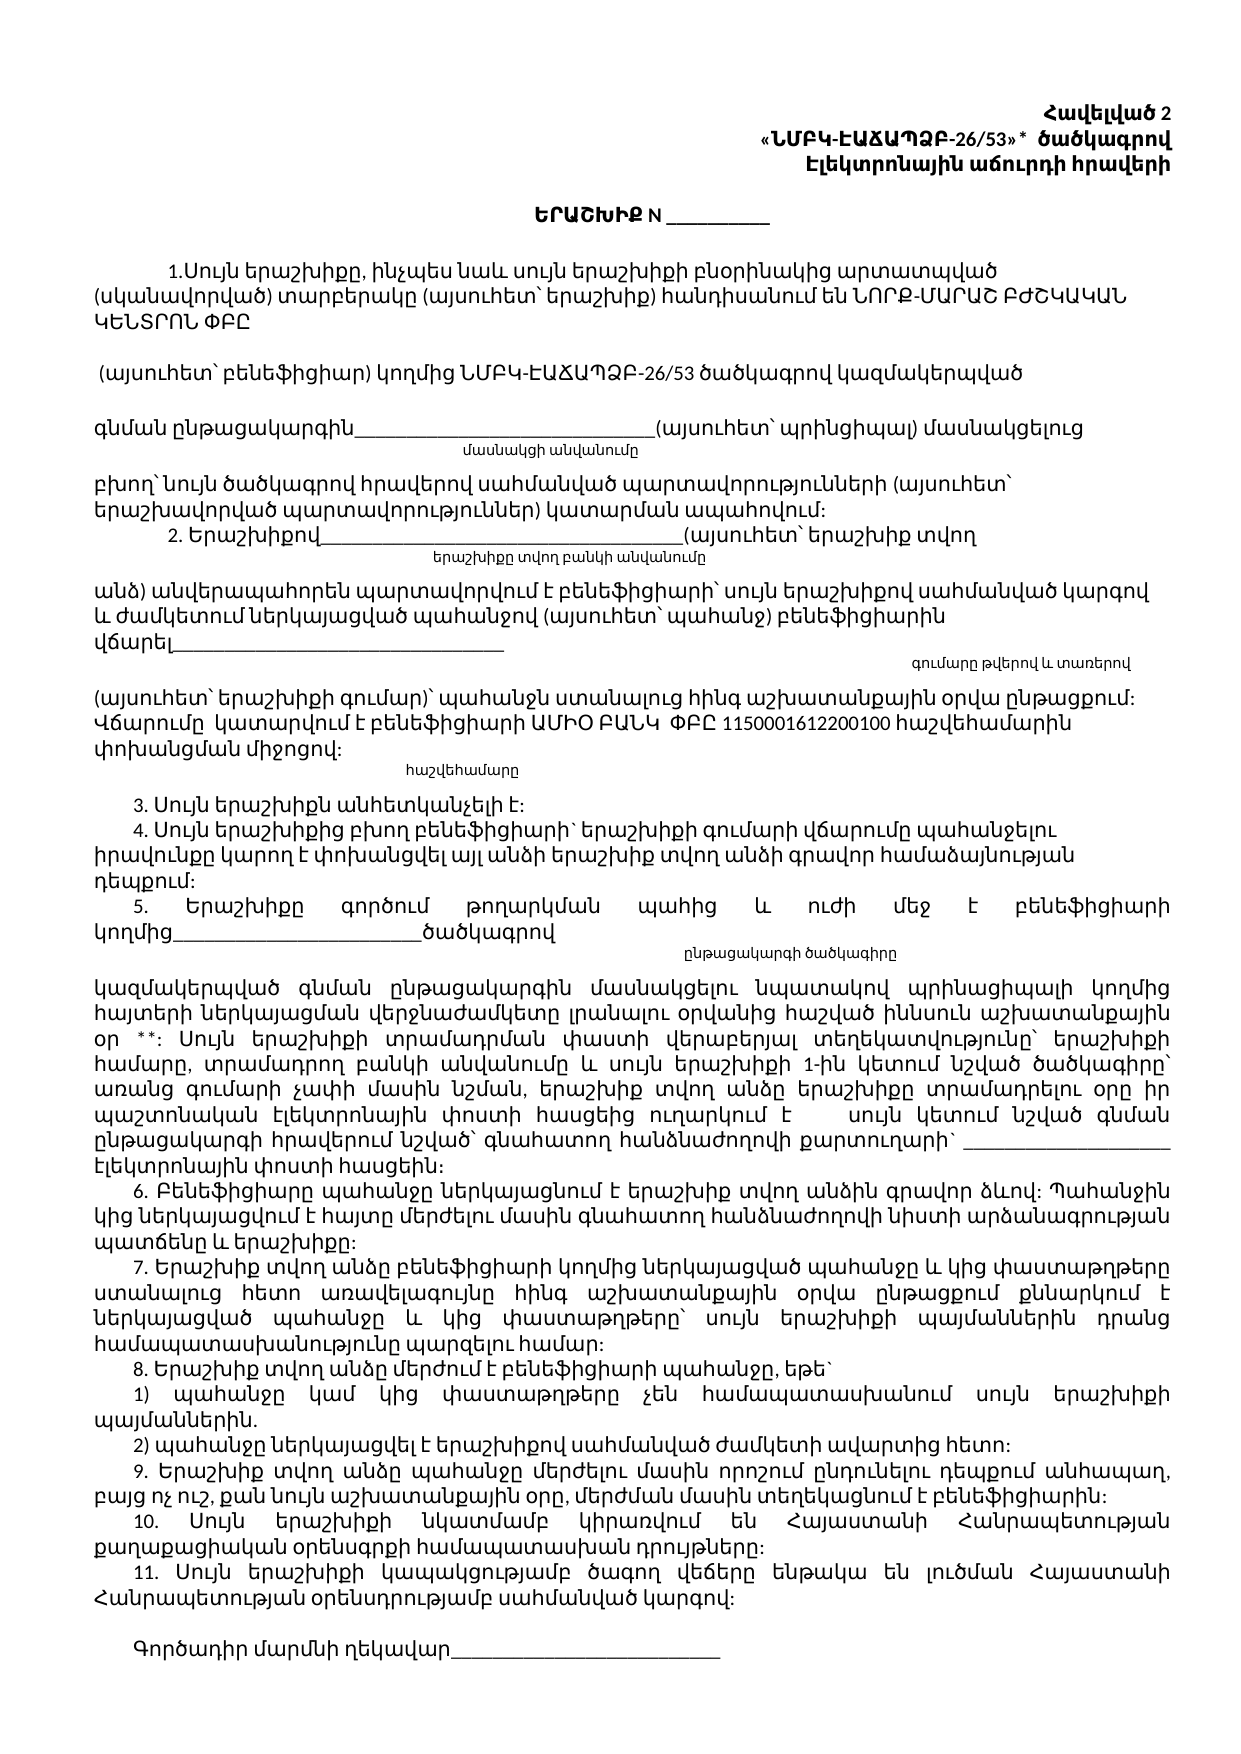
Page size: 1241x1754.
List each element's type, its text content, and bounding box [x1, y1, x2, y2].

text 2) պահանջը ներկայացվել է երաշխիքով սահմանված ժամկետի ավարտից հետո: [94, 1432, 1171, 1458]
text Էլեկտրոնային աճուրդի հրավերի [94, 151, 1171, 177]
text 11. Սույն երաշխիքի կապակցությամբ ծագող վեճերը ենթակա են լուծման Հայաստանի Հանրապետության օրենսդրությամբ սահմանված կարգով: [94, 1559, 1171, 1610]
text բխող՝ նույն ծածկագրով հրավերով սահմանված պարտավորությունների (այսուհետ՝ երաշխավորված պարտավորություններ) կատարման ապահովում: [94, 472, 1171, 522]
text մասնակցի անվանումը [389, 441, 1171, 472]
text 1) պահանջը կամ կից փաստաթղթերը չեն համապատասխանում սույն երաշխիքի պայմաններին. [94, 1382, 1171, 1432]
text (այսուհետ՝ բենեֆիցիար) կողմից ՆՄԲԿ-ԷԱՃԱՊՁԲ-26/53 ծածկագրով կազմակերպված [94, 360, 1171, 416]
text Հավելված 2 [94, 100, 1171, 126]
text 5. Երաշխիքը գործում թողարկման պահից և ուժի մեջ է բենեֆիցիարի կողմից________________________ծածկագրով [94, 893, 1171, 944]
text ԵՐԱՇԽԻՔ N __________ [94, 202, 1171, 227]
text անձ) անվերապահորեն պարտավորվում է բենեֆիցիարի՝ սույն երաշխիքով սահմանված կարգով և ժամկետում ներկայացված պահանջով (այսուհետ՝ պահանջ) բենեֆիցիարին վճարել________________________________ [94, 578, 1171, 654]
text կազմակերպված գնման ընթացակարգին մասնակցելու նպատակով պրինացիպալի կողմից հայտերի ներկայացման վերջնաժամկետը լրանալու օրվանից հաշված իննսուն աշխատանքային օր **: Սույն երաշխիքի տրամադրման փաստի վերաբերյալ տեղեկատվությունը՝ երաշխիքի համարը, տրամադրող բանկի անվանումը և սույն երաշխիքի 1-ին կետում նշված ծածկագիրը՝ առանց գումարի չափի մասին նշման, երաշխիք տվող անձը երաշխիքը տրամադրելու օրը իր պաշտոնական էլեկտրոնային փոստի հասցեից ուղարկում է սույն կետում նշված գնման ընթացակարգի հրավերում նշված՝ գնահատող հանձնաժողովի քարտուղարի` ____________________ էլեկտրոնային փոստի հասցեին։ [94, 975, 1171, 1178]
text հաշվեհամարը [94, 761, 1171, 792]
text «ՆՄԲԿ-ԷԱՃԱՊՁԲ-26/53»* ծածկագրով [94, 126, 1171, 151]
text գնման ընթացակարգին_____________________________(այսուհետ՝ պրինցիպալ) մասնակցելուց [94, 416, 1171, 441]
text 8. Երաշխիք տվող անձը մերժում է բենեֆիցիարի պահանջը, եթե` [94, 1356, 1171, 1382]
text 1.Սույն երաշխիքը, ինչպես նաև սույն երաշխիքի բնօրինակից արտատպված (սկանավորված) տարբերակը (այսուհետ՝ երաշխիք) հանդիսանում են ՆՈՐՔ-ՄԱՐԱՇ ԲԺՇԿԱԿԱՆ ԿԵՆՏՐՈՆ ՓԲԸ [94, 258, 1171, 334]
text (այսուհետ՝ երաշխիքի գումար)՝ պահանջն ստանալուց հինգ աշխատանքային օրվա ընթացքում: Վճարումը կատարվում է բենեֆիցիարի ԱՄԻՕ ԲԱՆԿ ՓԲԸ 1150001612200100 հաշվեհամարին փոխանցման միջոցով: [94, 685, 1171, 761]
text 7. Երաշխիք տվող անձը բենեֆիցիարի կողմից ներկայացված պահանջը և կից փաստաթղթերը ստանալուց հետո առավելագույնը հինգ աշխատանքային օրվա ընթացքում քննարկում է ներկայացված պահանջը և կից փաստաթղթերը՝ սույն երաշխիքի պայմաններին դրանց համապատասխանությունը պարզելու համար: [94, 1254, 1171, 1356]
text 10. Սույն երաշխիքի նկատմամբ կիրառվում են Հայաստանի Հանրապետության քաղաքացիական օրենսգրքի համապատասխան դրույթները: [94, 1509, 1171, 1559]
text ընթացակարգի ծածկագիրը [610, 944, 1171, 975]
text 3. Սույն երաշխիքն անհետկանչելի է: [94, 792, 1171, 817]
text երաշխիքը տվող բանկի անվանումը [94, 548, 1171, 578]
text 4. Սույն երաշխիքից բխող բենեֆիցիարի` երաշխիքի գումարի վճարումը պահանջելու իրավունքը կարող է փոխանցվել այլ անձի երաշխիք տվող անձի գրավոր համաձայնության դեպքում: [94, 817, 1171, 893]
text 2. Երաշխիքով___________________________________(այսուհետ՝ երաշխիք տվող [94, 522, 1171, 548]
text 6. Բենեֆիցիարը պահանջը ներկայացնում է երաշխիք տվող անձին գրավոր ձևով: Պահանջին կից ներկայացվում է հայտը մերժելու մասին գնահատող հանձնաժողովի նիստի արձանագրության պատճենը և երաշխիքը: [94, 1178, 1171, 1254]
text Գործադիր մարմնի ղեկավար__________________________ [94, 1636, 1171, 1661]
text գումարը թվերով և տառերով [831, 654, 1171, 685]
text 9. Երաշխիք տվող անձը պահանջը մերժելու մասին որոշում ընդունելու դեպքում անհապաղ, բայց ոչ ուշ, քան նույն աշխատանքային օրը, մերժման մասին տեղեկացնում է բենեֆիցիարին: [94, 1458, 1171, 1509]
